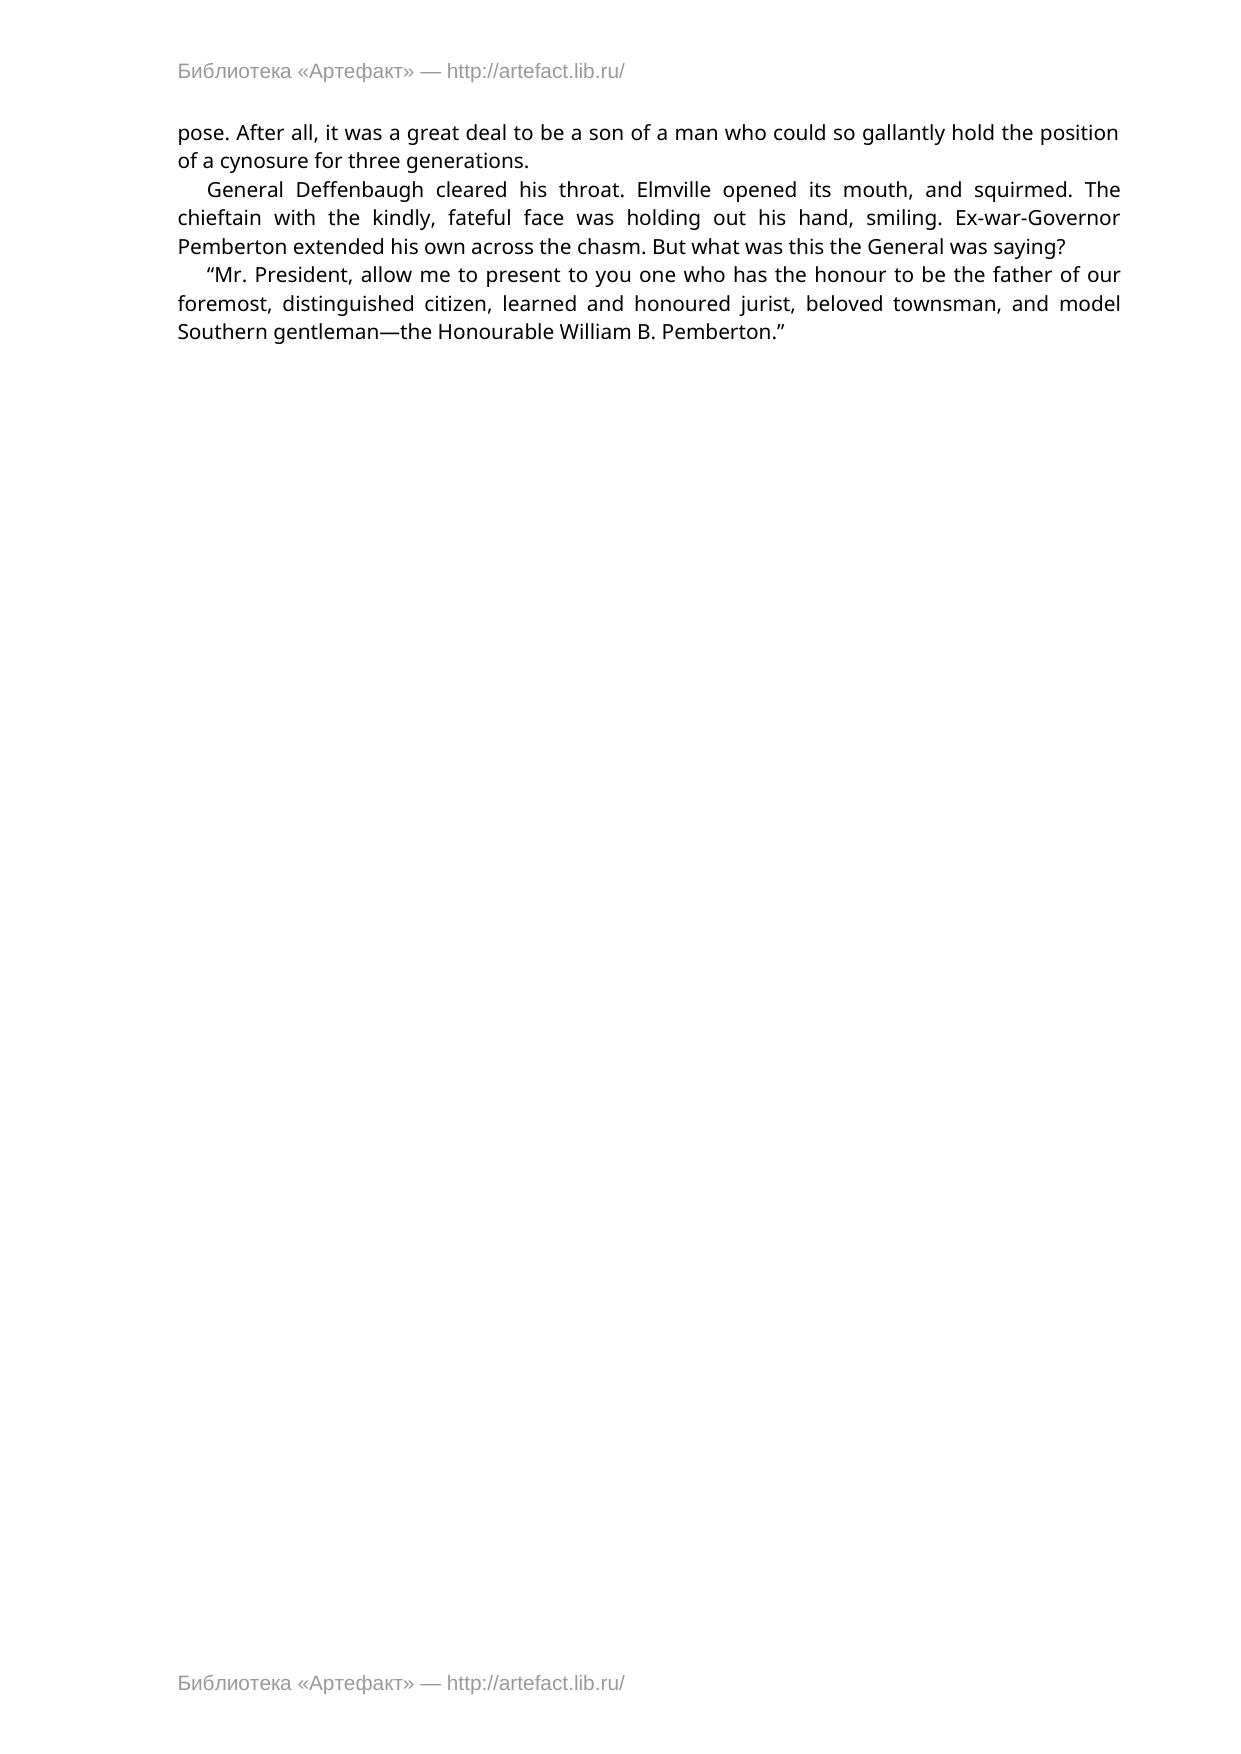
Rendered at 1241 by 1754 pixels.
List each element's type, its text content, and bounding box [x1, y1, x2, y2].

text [177, 118, 1122, 175]
text General Deffenbaugh cleared his throat. Elmville opened its mouth, and squirmed. The chieftain with the kindly, fateful face was holding out his hand, smiling. Ex-war-Governor Pemberton extended his own across the chasm. But what was this the General was saying? [177, 175, 1122, 260]
text “Mr. President, allow me to present to you one who has the honour to be the father of our foremost, distinguished citizen, learned and honoured jurist, beloved townsman, and model Southern gentleman—the Honourable William B. Pemberton.” [177, 260, 1122, 346]
